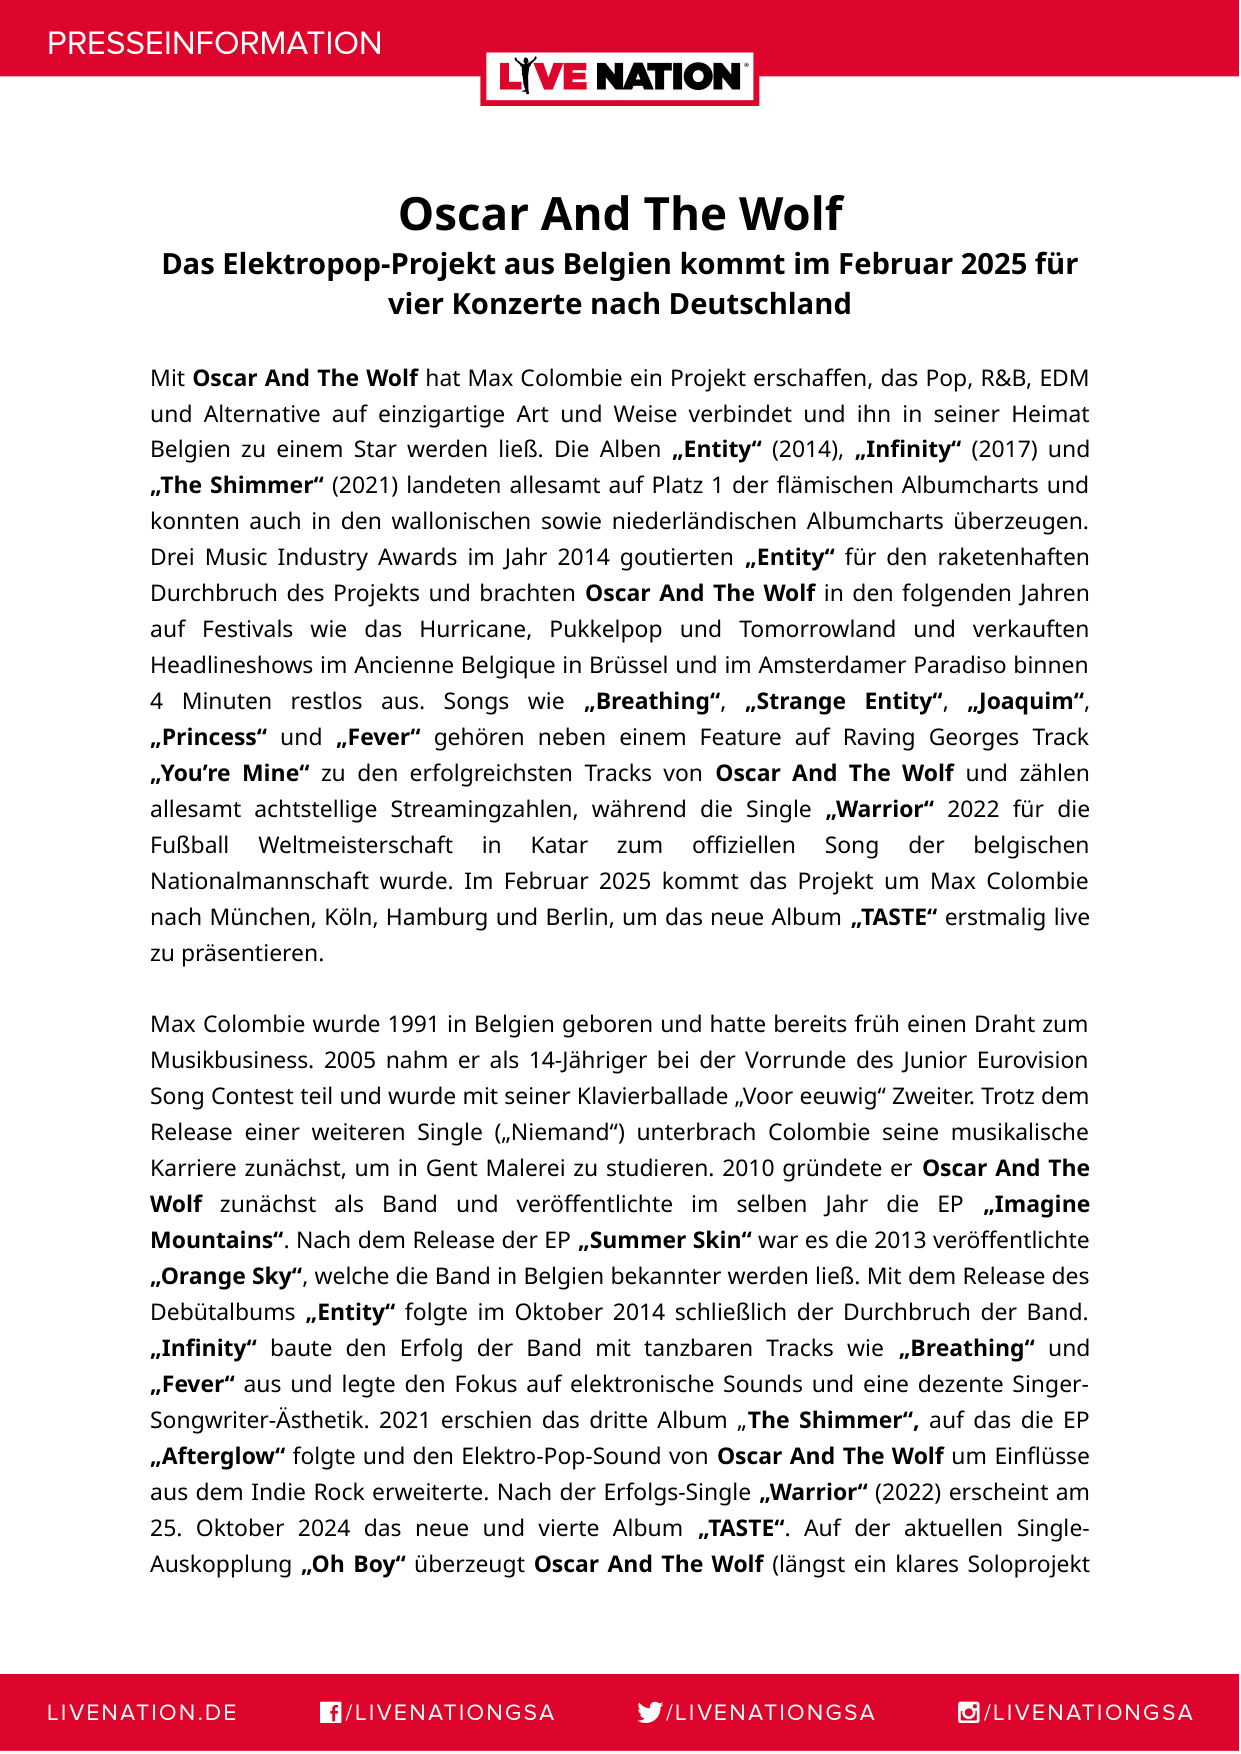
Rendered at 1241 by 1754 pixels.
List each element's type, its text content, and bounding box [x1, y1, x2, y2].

text Mit Oscar And The Wolf hat Max Colombie ein Projekt erschaffen, das Pop, R&B, EDM und Alternative auf einzigartige Art und Weise verbindet und ihn in seiner Heimat Belgien zu einem Star werden ließ. Die Alben „Entity“ (2014), „Infinity“ (2017) und „The Shimmer“ (2021) landeten allesamt auf Platz 1 der flämischen Albumcharts und konnten auch in den wallonischen sowie niederländischen Albumcharts überzeugen. Drei Music Industry Awards im Jahr 2014 goutierten „Entity“ für den raketenhaften Durchbruch des Projekts und brachten Oscar And The Wolf in den folgenden Jahren auf Festivals wie das Hurricane, Pukkelpop und Tomorrowland und verkauften Headlineshows im Ancienne Belgique in Brüssel und im Amsterdamer Paradiso binnen 4 Minuten restlos aus. Songs wie „Breathing“, „Strange Entity“, „Joaquim“, „Princess“ und „Fever“ gehören neben einem Feature auf Raving Georges Track „You’re Mine“ zu den erfolgreichsten Tracks von Oscar And The Wolf und zählen allesamt achtstellige Streamingzahlen, während die Single „Warrior“ 2022 für die Fußball Weltmeisterschaft in Katar zum offiziellen Song der belgischen Nationalmannschaft wurde. Im Februar 2025 kommt das Projekt um Max Colombie nach München, Köln, Hamburg und Berlin, um das neue Album „TASTE“ erstmalig live zu präsentieren. [150, 362, 1090, 968]
title Oscar And The Wolf [150, 181, 1090, 244]
picture [0, 1674, 1239, 1751]
text Das Elektropop-Projekt aus Belgien kommt im Februar 2025 für vier Konzerte nach Deutschland [150, 244, 1090, 323]
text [150, 1008, 1090, 1579]
picture [0, 0, 1239, 106]
